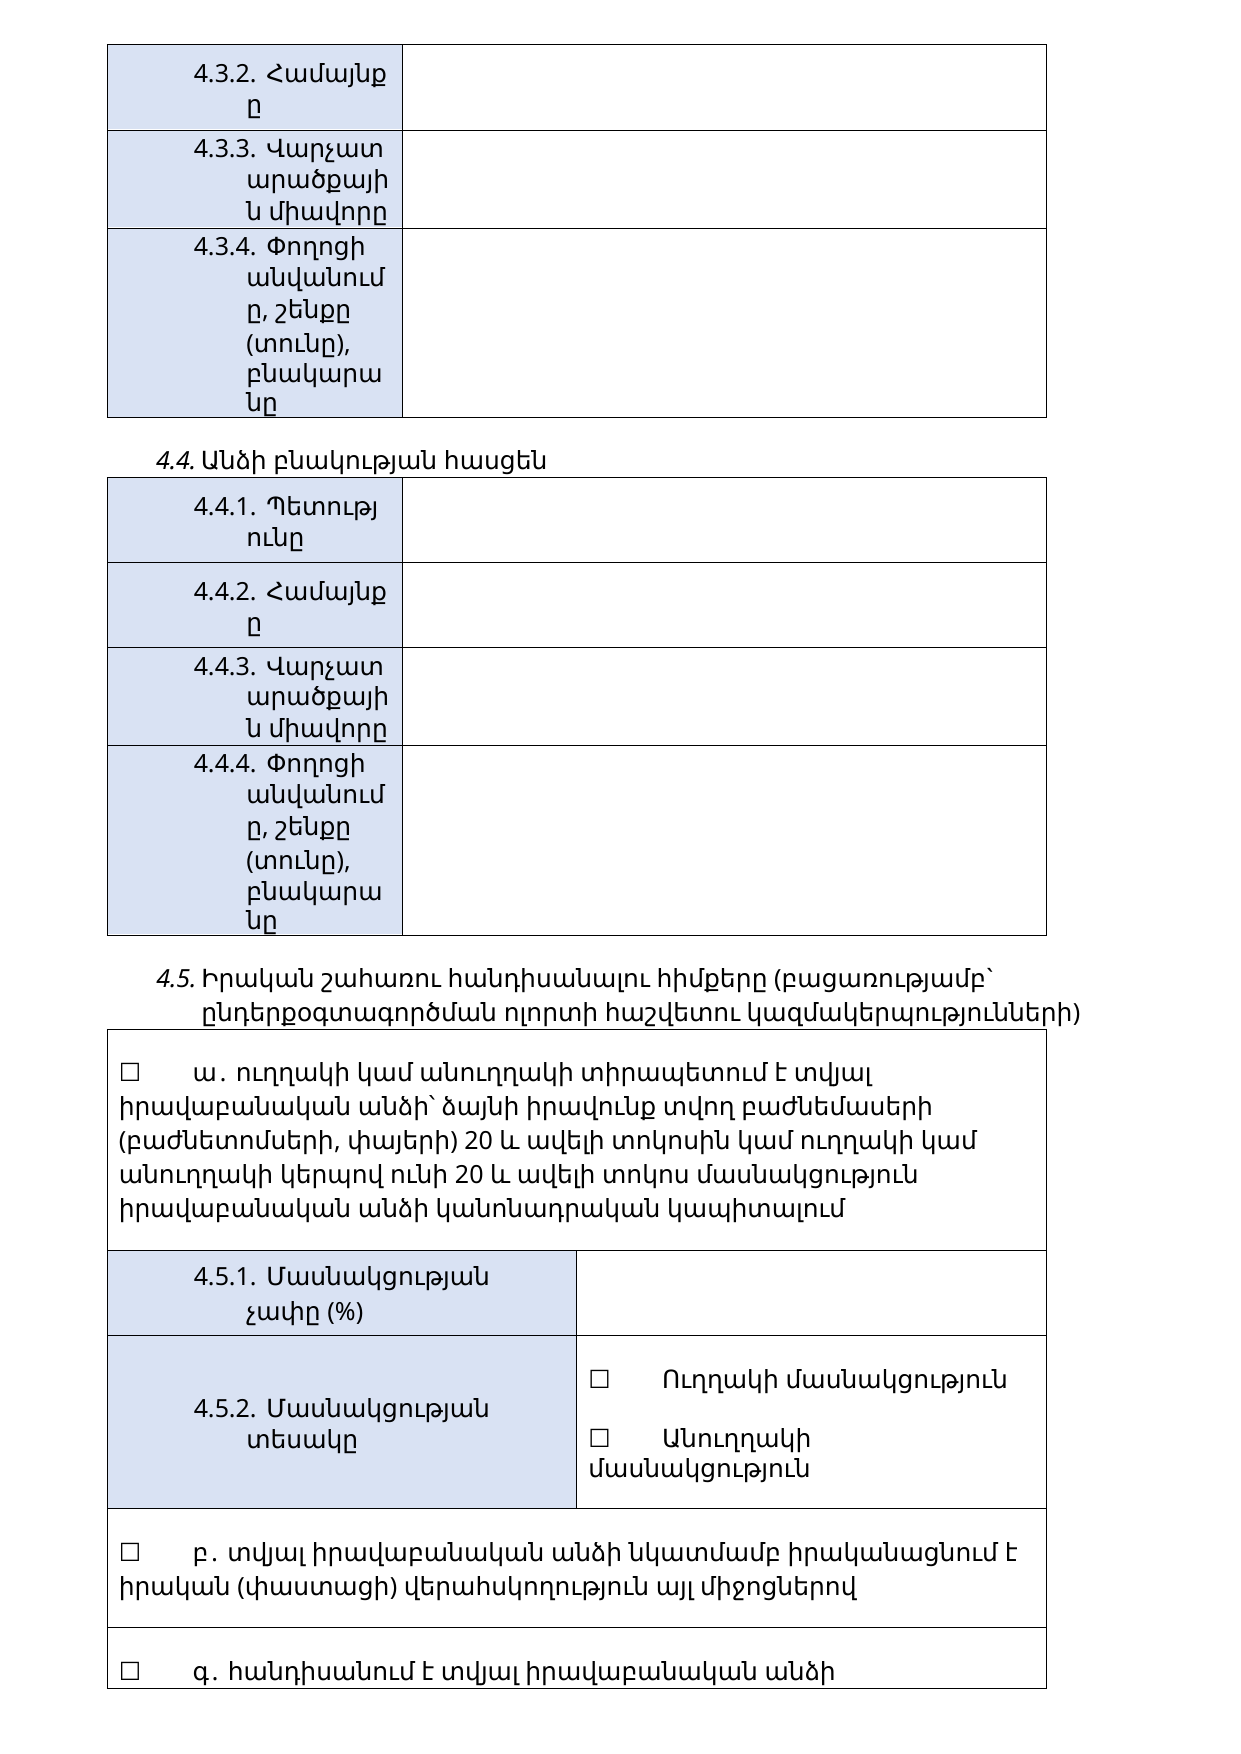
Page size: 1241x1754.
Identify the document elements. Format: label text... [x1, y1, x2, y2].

table_cell Համայնքը [108, 45, 402, 129]
table_cell Մասնակցության չափը (%) [108, 1251, 576, 1335]
table_header [403, 478, 1046, 562]
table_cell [108, 1628, 1046, 1687]
table_cell ☐ բ․ տվյալ իրավաբանական անձի նկատմամբ իրականացնում է իրական (փաստացի) վերահսկողություն այլ միջոցներով [108, 1509, 1046, 1627]
table_cell Վարչատարածքային միավորը [108, 131, 402, 227]
list Անձի բնակության հասցեն [156, 443, 1171, 477]
table_cell [403, 229, 1046, 417]
table_cell Վարչատարածքային միավորը [108, 648, 402, 745]
table_cell [403, 131, 1046, 227]
table_cell Փողոցի անվանումը, շենքը (տունը), բնակարանը [108, 229, 402, 417]
table_cell ☐ Ուղղակի մասնակցություն ☐ Անուղղակի մասնակցություն [577, 1336, 1046, 1508]
table_cell Մասնակցության տեսակը [108, 1336, 576, 1508]
table_cell Համայնքը [108, 563, 402, 647]
table_header ☐ ա․ ուղղակի կամ անուղղակի տիրապետում է տվյալ իրավաբանական անձի՝ ձայնի իրավունք տվող բաժնեմասերի (բաժնետոմսերի, փայերի) 20 և ավելի տոկոսին կամ ուղղակի կամ անուղղակի կերպով ունի 20 և ավելի տոկոս մասնակցություն իրավաբանական անձի կանոնադրական կապիտալում [108, 1030, 1046, 1250]
table_cell [403, 563, 1046, 647]
table_cell [403, 45, 1046, 129]
table_cell [577, 1251, 1046, 1335]
table_cell [403, 746, 1046, 934]
table_cell Փողոցի անվանումը, շենքը (տունը), բնակարանը [108, 746, 402, 934]
table_cell [403, 648, 1046, 745]
list Իրական շահառու հանդիսանալու հիմքերը (բացառությամբ` ընդերքօգտագործման ոլորտի հաշվետու կազմակերպությունների) [156, 961, 1171, 1029]
table_header Պետությունը [108, 478, 402, 562]
